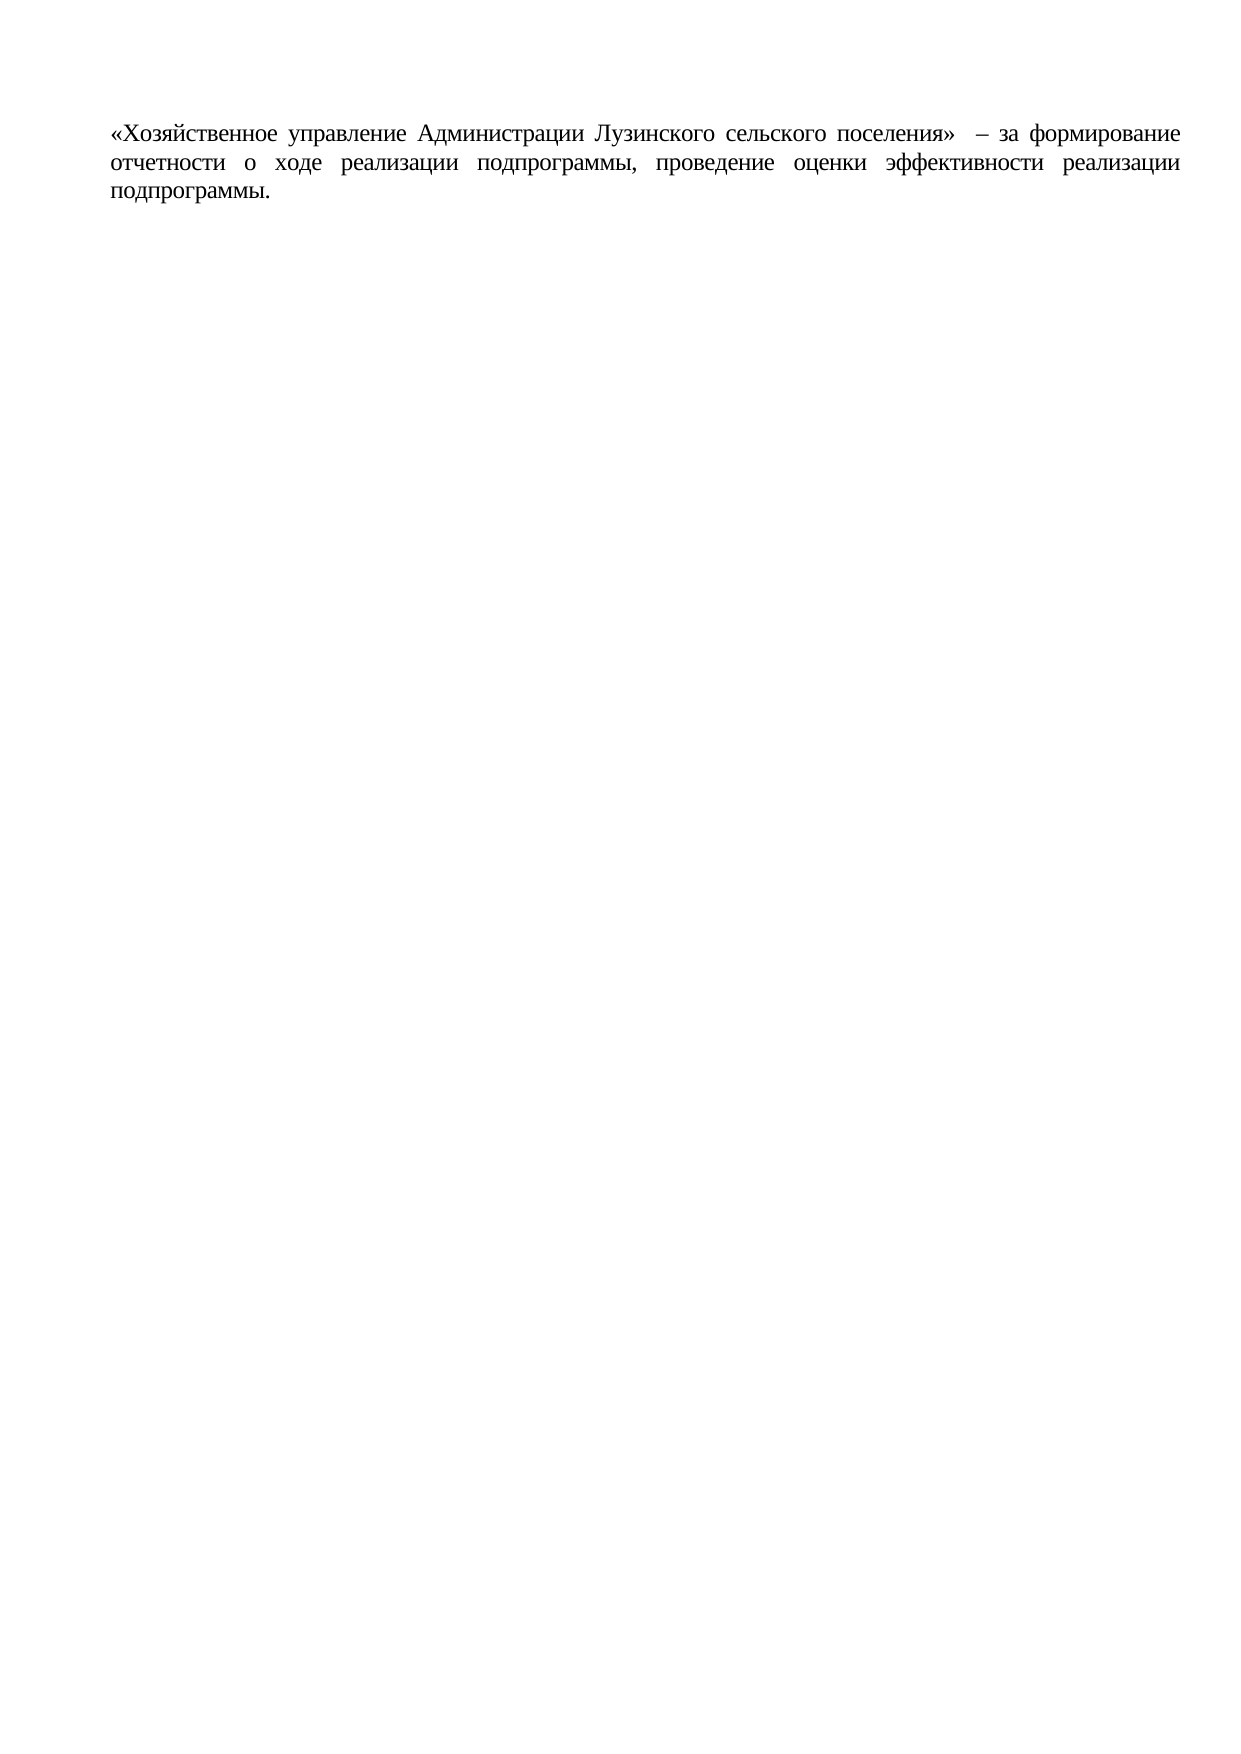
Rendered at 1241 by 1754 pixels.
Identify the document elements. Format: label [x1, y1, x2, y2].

text [110, 118, 1181, 204]
